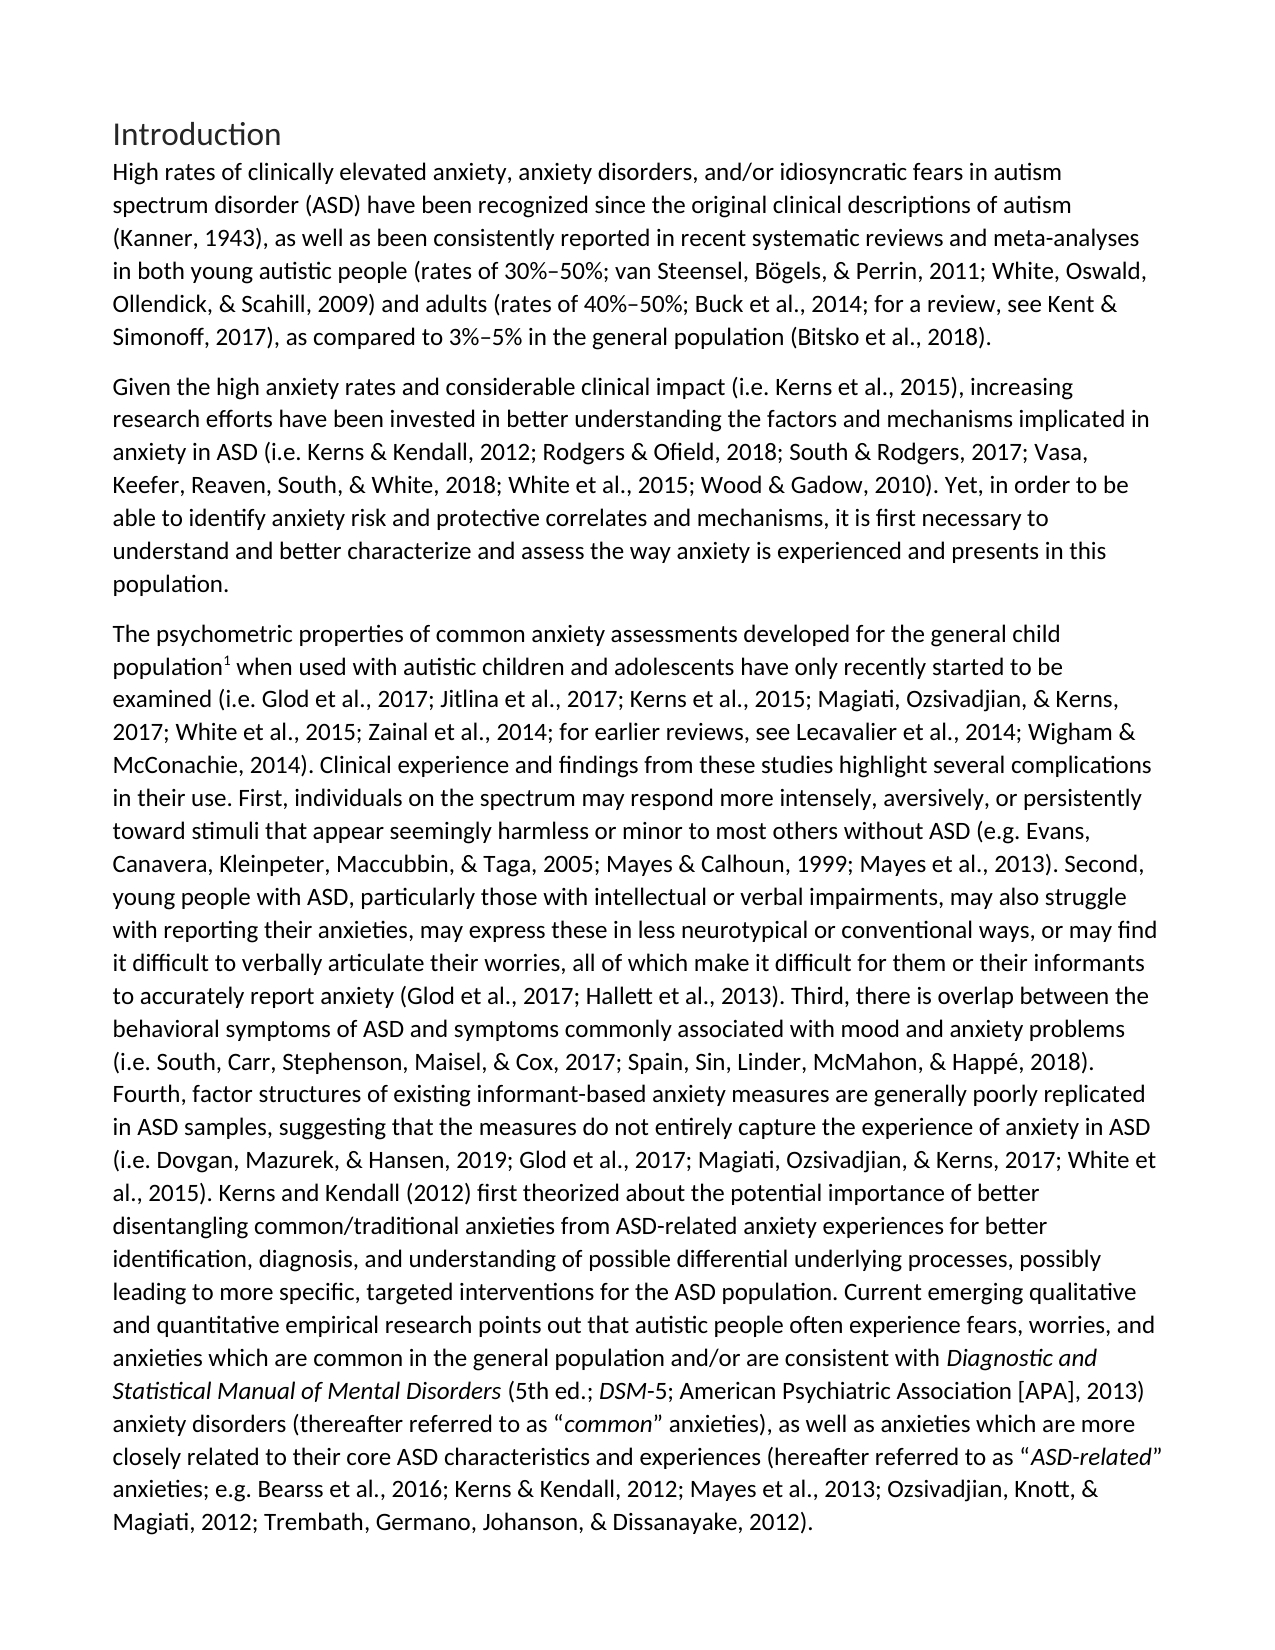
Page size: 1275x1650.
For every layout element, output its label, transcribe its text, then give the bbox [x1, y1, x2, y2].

subtitle Introduction [112, 112, 1162, 153]
text High rates of clinically elevated anxiety, anxiety disorders, and/or idiosyncratic fears in autism spectrum disorder (ASD) have been recognized since the original clinical descriptions of autism (Kanner, 1943), as well as been consistently reported in recent systematic reviews and meta-analyses in both young autistic people (rates of 30%–50%; van Steensel, Bögels, & Perrin, 2011; White, Oswald, Ollendick, & Scahill, 2009) and adults (rates of 40%–50%; Buck et al., 2014; for a review, see Kent & Simonoff, 2017), as compared to 3%–5% in the general population (Bitsko et al., 2018). [112, 156, 1162, 352]
text Given the high anxiety rates and considerable clinical impact (i.e. Kerns et al., 2015), increasing research efforts have been invested in better understanding the factors and mechanisms implicated in anxiety in ASD (i.e. Kerns & Kendall, 2012; Rodgers & Ofield, 2018; South & Rodgers, 2017; Vasa, Keefer, Reaven, South, & White, 2018; White et al., 2015; Wood & Gadow, 2010). Yet, in order to be able to identify anxiety risk and protective correlates and mechanisms, it is first necessary to understand and better characterize and assess the way anxiety is experienced and presents in this population. [112, 371, 1162, 599]
text The psychometric properties of common anxiety assessments developed for the general child population1 when used with autistic children and adolescents have only recently started to be examined (i.e. Glod et al., 2017; Jitlina et al., 2017; Kerns et al., 2015; Magiati, Ozsivadjian, & Kerns, 2017; White et al., 2015; Zainal et al., 2014; for earlier reviews, see Lecavalier et al., 2014; Wigham & McConachie, 2014). Clinical experience and findings from these studies highlight several complications in their use. First, individuals on the spectrum may respond more intensely, aversively, or persistently toward stimuli that appear seemingly harmless or minor to most others without ASD (e.g. Evans, Canavera, Kleinpeter, Maccubbin, & Taga, 2005; Mayes & Calhoun, 1999; Mayes et al., 2013). Second, young people with ASD, particularly those with intellectual or verbal impairments, may also struggle with reporting their anxieties, may express these in less neurotypical or conventional ways, or may find it difficult to verbally articulate their worries, all of which make it difficult for them or their informants to accurately report anxiety (Glod et al., 2017; Hallett et al., 2013). Third, there is overlap between the behavioral symptoms of ASD and symptoms commonly associated with mood and anxiety problems (i.e. South, Carr, Stephenson, Maisel, & Cox, 2017; Spain, Sin, Linder, McMahon, & Happé, 2018). Fourth, factor structures of existing informant-based anxiety measures are generally poorly replicated in ASD samples, suggesting that the measures do not entirely capture the experience of anxiety in ASD (i.e. Dovgan, Mazurek, & Hansen, 2019; Glod et al., 2017; Magiati, Ozsivadjian, & Kerns, 2017; White et al., 2015). Kerns and Kendall (2012) first theorized about the potential importance of better disentangling common/traditional anxieties from ASD-related anxiety experiences for better identification, diagnosis, and understanding of possible differential underlying processes, possibly leading to more specific, targeted interventions for the ASD population. Current emerging qualitative and quantitative empirical research points out that autistic people often experience fears, worries, and anxieties which are common in the general population and/or are consistent with Diagnostic and Statistical Manual of Mental Disorders (5th ed.; DSM-5; American Psychiatric Association [APA], 2013) anxiety disorders (thereafter referred to as “common” anxieties), as well as anxieties which are more closely related to their core ASD characteristics and experiences (hereafter referred to as “ASD-related” anxieties; e.g. Bearss et al., 2016; Kerns & Kendall, 2012; Mayes et al., 2013; Ozsivadjian, Knott, & Magiati, 2012; Trembath, Germano, Johanson, & Dissanayake, 2012). [112, 618, 1162, 1537]
